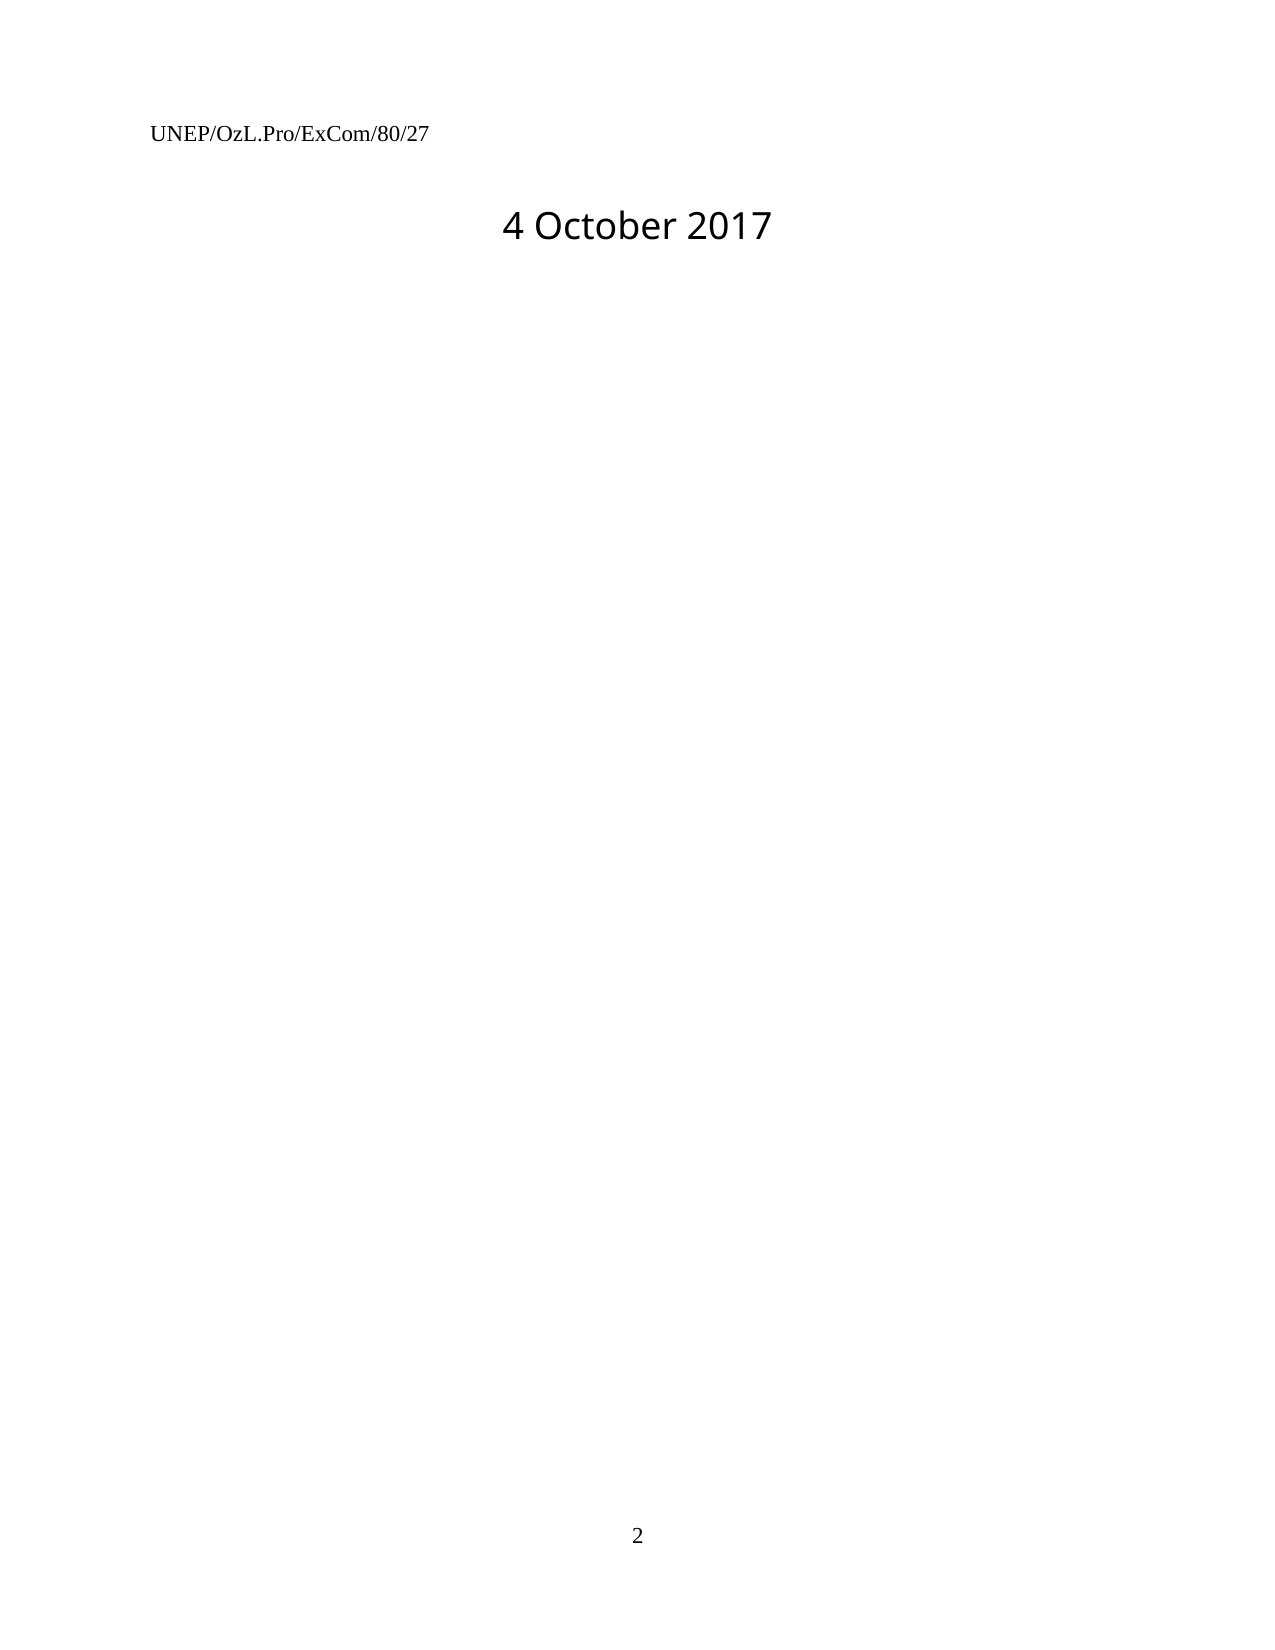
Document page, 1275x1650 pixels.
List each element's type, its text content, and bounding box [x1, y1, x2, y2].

text 4 October 2017 [150, 199, 1125, 250]
